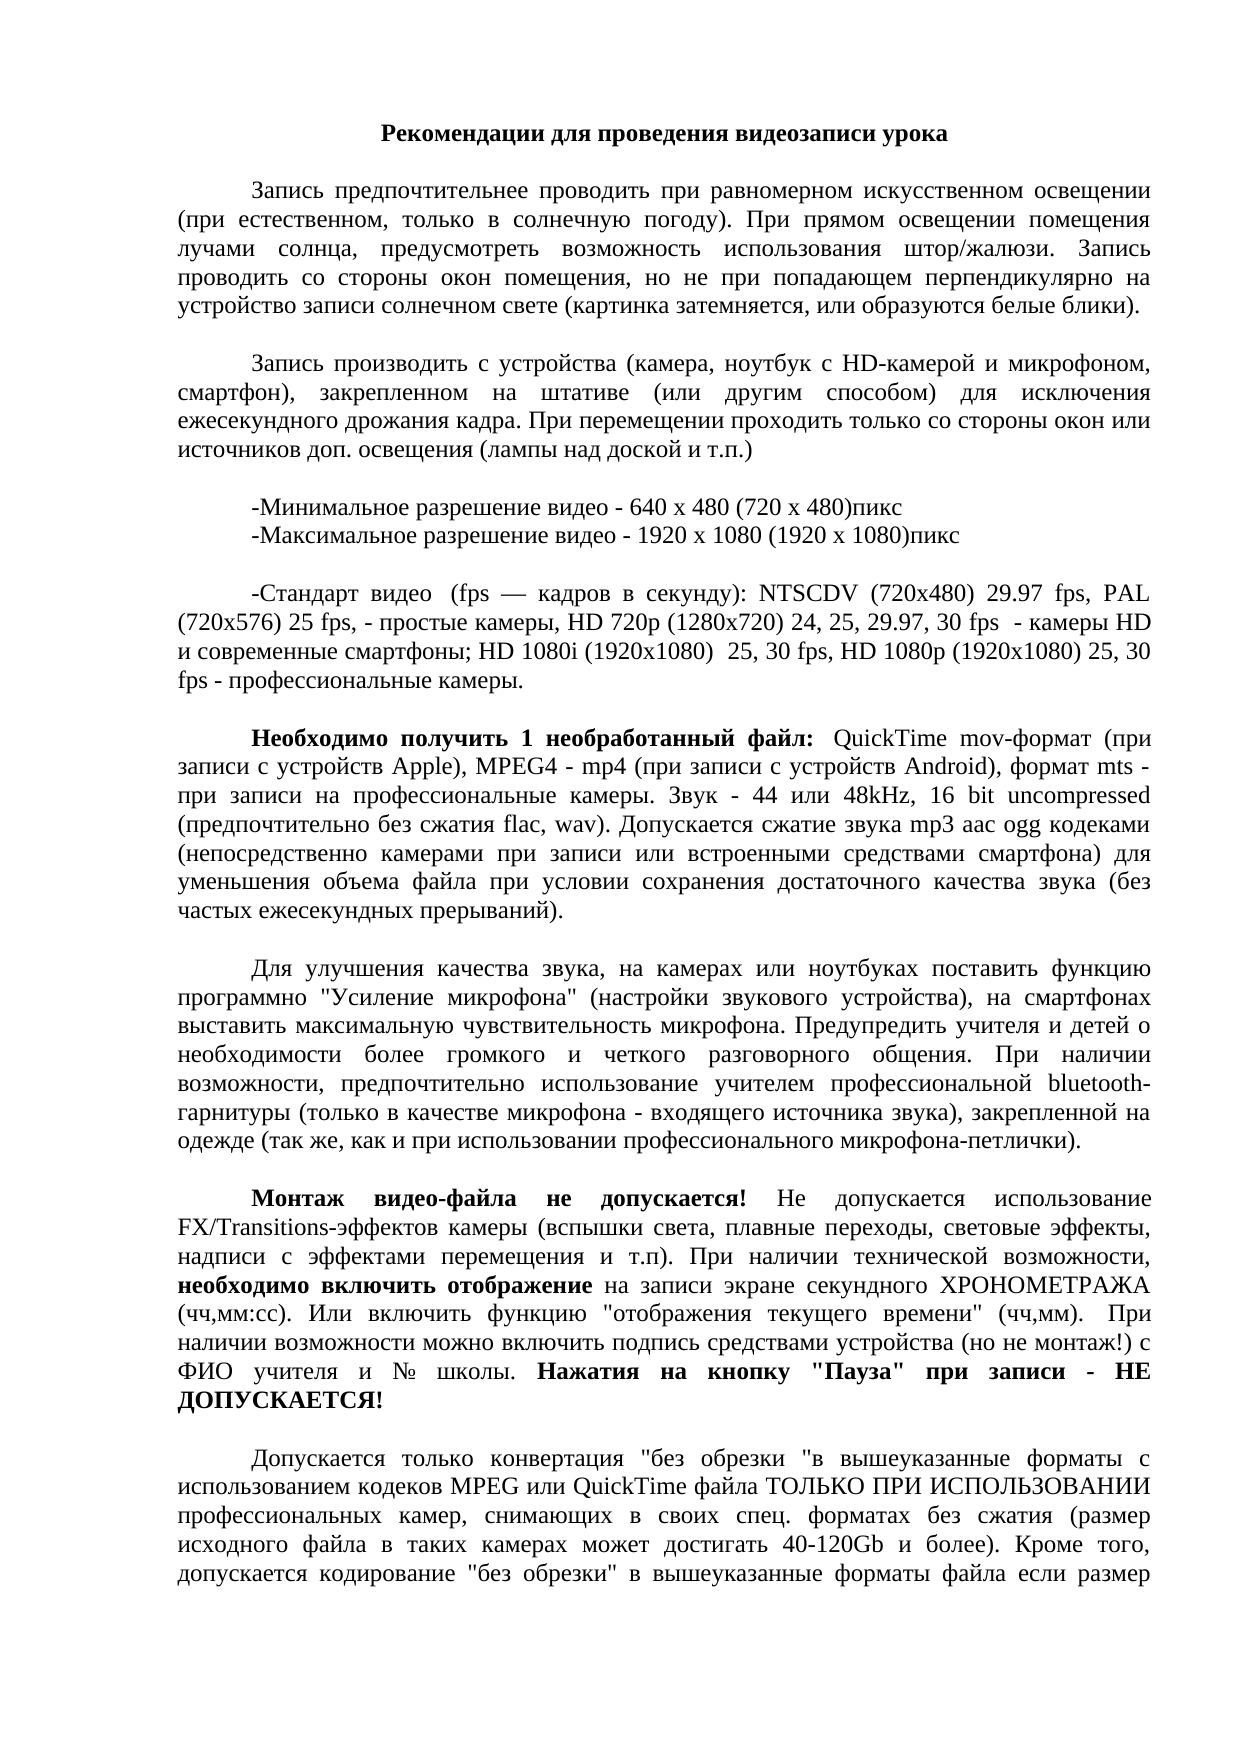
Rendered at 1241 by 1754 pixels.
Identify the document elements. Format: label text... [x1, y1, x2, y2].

text Рекомендации для проведения видеозаписи урока [177, 118, 1152, 147]
text -Стандарт видео (fps — кадров в секунду): NTSCDV (720x480) 29.97 fps, PAL (720x576) 25 fps, - простые камеры, HD 720p (1280x720) 24, 25, 29.97, 30 fps - камеры HD и современные смартфоны; HD 1080i (1920x1080) 25, 30 fps, HD 1080p (1920x1080) 25, 30 fps - профессиональные камеры. [177, 578, 1152, 693]
text Необходимо получить 1 необработанный файл: QuickTime mov-формат (при записи с устройств Apple), MPEG4 - mp4 (при записи с устройств Android), формат mts - при записи на профессиональные камеры. Звук - 44 или 48kHz, 16 bit uncompressed (предпочтительно без сжатия flac, wav). Допускается сжатие звука mp3 aac ogg кодеками (непосредственно камерами при записи или встроенными средствами смартфона) для уменьшения объема файла при условии сохранения достаточного качества звука (без частых ежесекундных прерываний). [177, 723, 1152, 924]
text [177, 1443, 1152, 1586]
text Монтаж видео-файла не допускается! Не допускается использование FX/Transitions-эффектов камеры (вспышки света, плавные переходы, световые эффекты, надписи с эффектами перемещения и т.п). При наличии технической возможности, необходимо включить отображение на записи экране секундного ХРОНОМЕТРАЖА (чч,мм:сс). Или включить функцию "отображения текущего времени" (чч,мм). При наличии возможности можно включить подпись средствами устройства (но не монтаж!) с ФИО учителя и № школы. Нажатия на кнопку "Пауза" при записи - НЕ ДОПУСКАЕТСЯ! [177, 1183, 1152, 1413]
text Запись производить с устройства (камера, ноутбук с HD-камерой и микрофоном, смартфон), закрепленном на штативе (или другим способом) для исключения ежесекундного дрожания кадра. При перемещении проходить только со стороны окон или источников доп. освещения (лампы над доской и т.п.) [177, 348, 1152, 463]
text Запись предпочтительнее проводить при равномерном искусственном освещении (при естественном, только в солнечную погоду). При прямом освещении помещения лучами солнца, предусмотреть возможность использования штор/жалюзи. Запись проводить со стороны окон помещения, но не при попадающем перпендикулярно на устройство записи солнечном свете (картинка затемняется, или образуются белые блики). [177, 176, 1152, 319]
text -Минимальное разрешение видео - 640 х 480 (720 х 480)пикс [177, 492, 1152, 521]
text Для улучшения качества звука, на камерах или ноутбуках поставить функцию программно "Усиление микрофона" (настройки звукового устройства), на смартфонах выставить максимальную чувствительность микрофона. Предупредить учителя и детей о необходимости более громкого и четкого разговорного общения. При наличии возможности, предпочтительно использование учителем профессиональной bluetooth-гарнитуры (только в качестве микрофона - входящего источника звука), закрепленной на одежде (так же, как и при использовании профессионального микрофона-петлички). [177, 953, 1152, 1154]
text -Максимальное разрешение видео - 1920 х 1080 (1920 х 1080)пикс [177, 521, 1152, 549]
